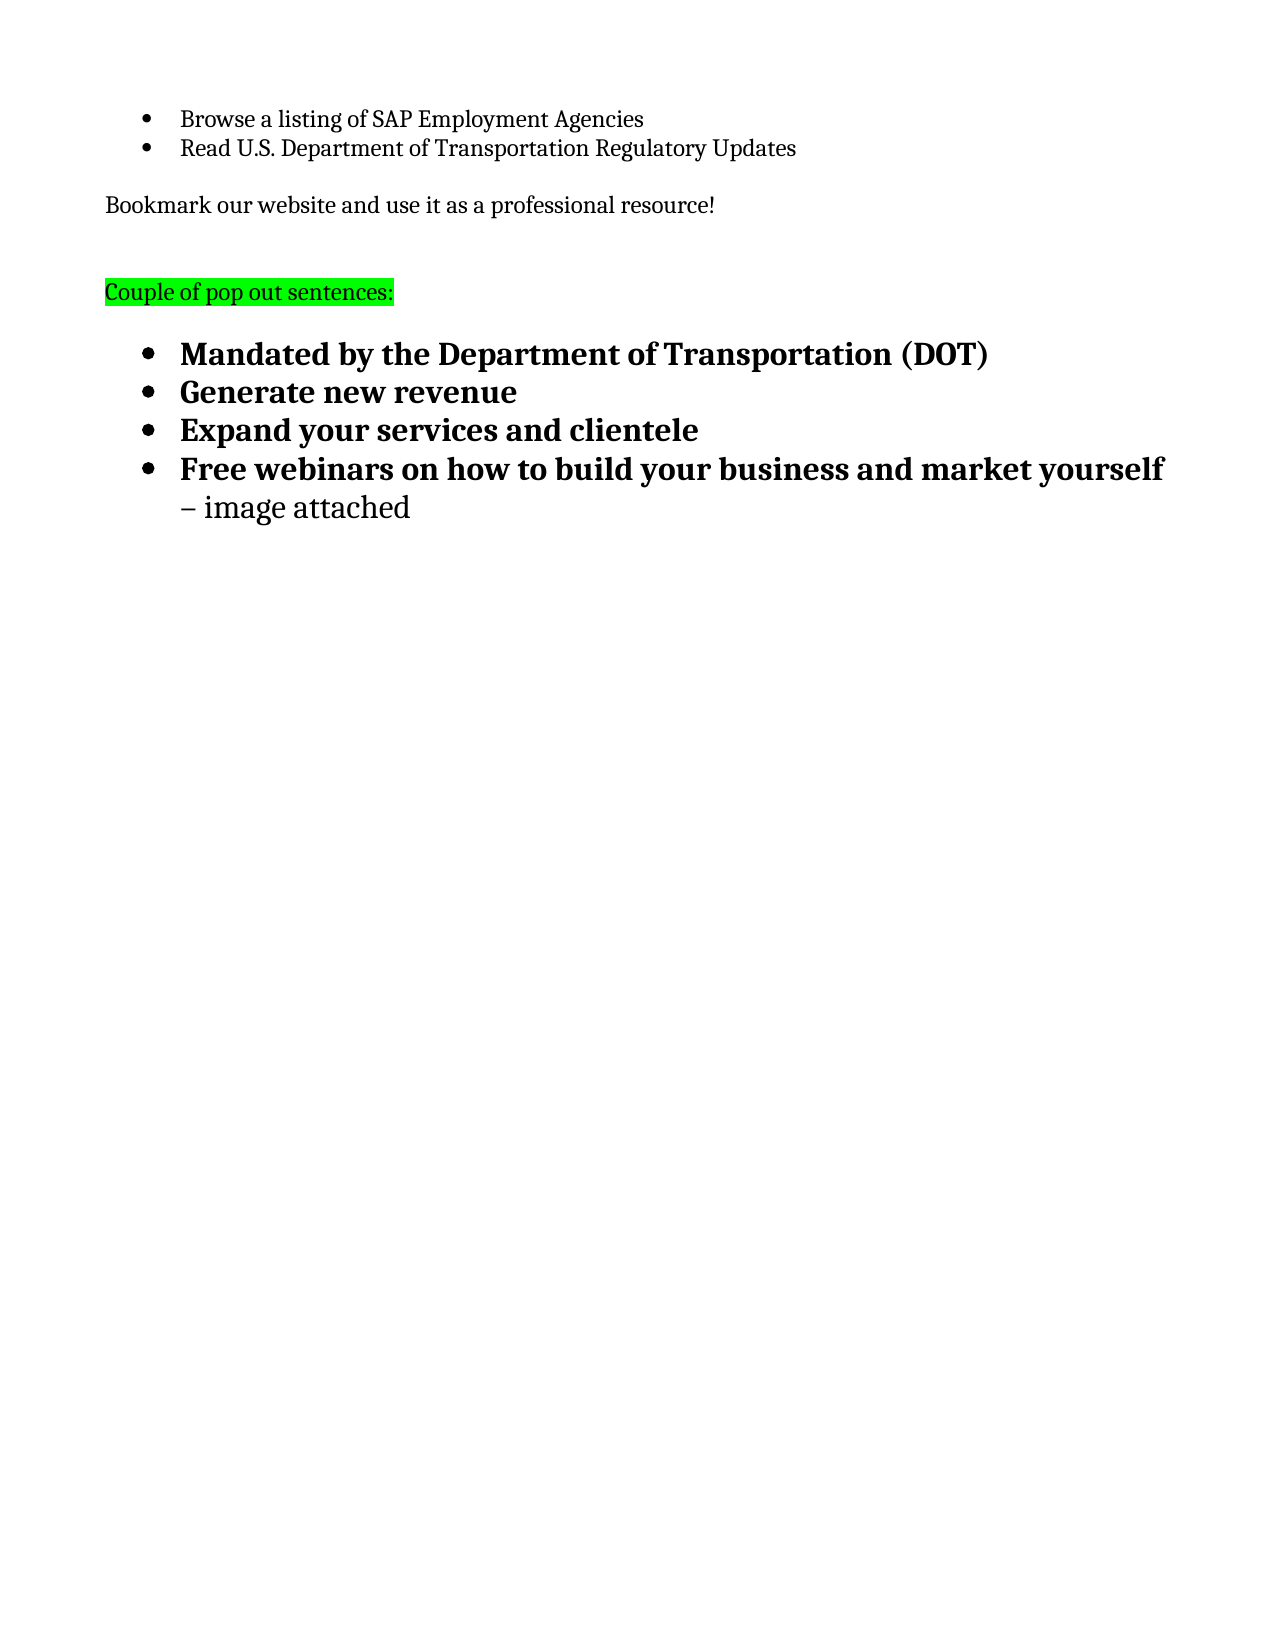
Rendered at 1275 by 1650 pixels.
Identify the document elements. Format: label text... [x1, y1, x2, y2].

text Couple of pop out sentences: [105, 277, 1170, 306]
list Mandated by the Department of Transportation (DOT) [142, 335, 1170, 373]
text Bookmark our website and use it as a professional resource! [105, 191, 1170, 220]
list Generate new revenue [142, 373, 1170, 412]
list Expand your services and clientele [142, 412, 1170, 450]
list Free webinars on how to build your business and market yourself – image attached [142, 450, 1170, 527]
list Browse a listing of SAP Employment Agencies [142, 105, 1170, 134]
list Read U.S. Department of Transportation Regulatory Updates [142, 134, 1170, 162]
